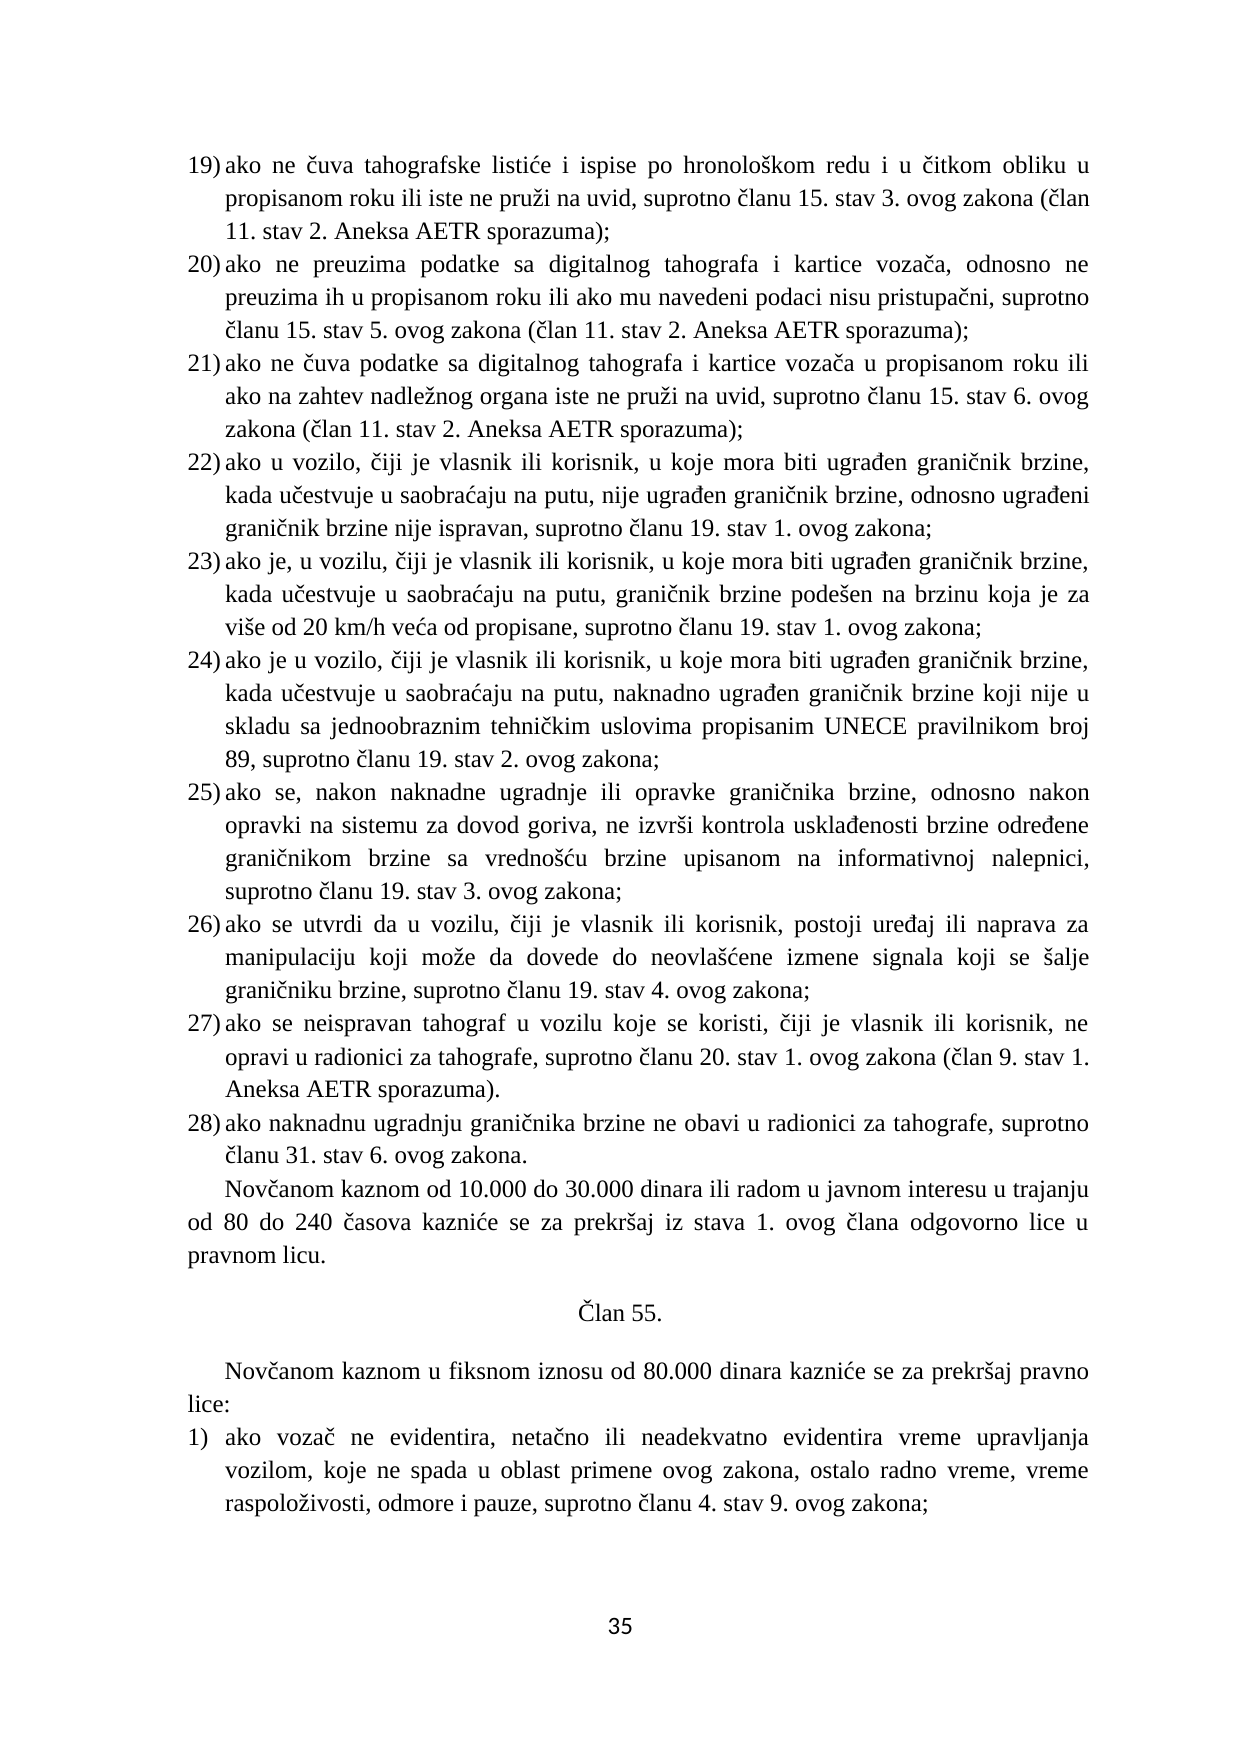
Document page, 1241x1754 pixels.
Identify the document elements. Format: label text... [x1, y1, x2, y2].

list ako je u vozilo, čiji je vlasnik ili korisnik, u koje mora biti ugrađen graničnik brzine, kada učestvuje u saobraćaju na putu, naknadno ugrađen graničnik brzine koji nije u skladu sa jednoobraznim tehničkim uslovima propisanim UNECE pravilnikom broj 89, suprotno članu 19. stav 2. ovog zakona; [187, 645, 1090, 773]
list ako vozač ne evidentira, netačno ili neadekvatno evidentira vreme upravljanja vozilom, koje ne spada u oblast primene ovog zakona, ostalo radno vreme, vreme raspoloživosti, odmore i pauze, suprotno članu 4. stav 9. ovog zakona; [187, 1422, 1090, 1517]
list ako u vozilo, čiji je vlasnik ili korisnik, u koje mora biti ugrađen graničnik brzine, kada učestvuje u saobraćaju na putu, nije ugrađen graničnik brzine, odnosno ugrađeni graničnik brzine nije ispravan, suprotno članu 19. stav 1. ovog zakona; [187, 447, 1090, 542]
text Član 55. [150, 1298, 1090, 1326]
list ako ne čuva podatke sa digitalnog tahografa i kartice vozača u propisanom roku ili ako na zahtev nadležnog organa iste ne pruži na uvid, suprotno članu 15. stav 6. ovog zakona (član 11. stav 2. Aneksa AETR sporazuma); [187, 348, 1090, 443]
list ako se utvrdi da u vozilu, čiji je vlasnik ili korisnik, postoji uređaj ili naprava za manipulaciju koji može da dovede do neovlašćene izmene signala koji se šalje graničniku brzine, suprotno članu 19. stav 4. ovog zakona; [187, 909, 1090, 1004]
list ako ne preuzima podatke sa digitalnog tahografa i kartice vozača, odnosno ne preuzima ih u propisanom roku ili ako mu navedeni podaci nisu pristupačni, suprotno članu 15. stav 5. ovog zakona (član 11. stav 2. Aneksa AETR sporazuma); [187, 249, 1090, 344]
list ako se, nakon naknadne ugradnje ili opravke graničnika brzine, odnosno nakon opravki na sistemu za dovod goriva, ne izvrši kontrola usklađenosti brzine određene graničnikom brzine sa vrednošću brzine upisanom na informativnoj nalepnici, suprotno članu 19. stav 3. ovog zakona; [187, 777, 1090, 905]
list Novčanom kaznom od 10.000 do 30.000 dinara ili radom u javnom interesu u trajanju od 80 do 240 časova kazniće se za prekršaj iz stava 1. ovog člana odgovorno lice u pravnom licu. [187, 1174, 1090, 1268]
list ako je, u vozilu, čiji je vlasnik ili korisnik, u koje mora biti ugrađen graničnik brzine, kada učestvuje u saobraćaju na putu, graničnik brzine podešen na brzinu koja je za više od 20 km/h veća od propisane, suprotno članu 19. stav 1. ovog zakona; [187, 546, 1090, 641]
list ako se neispravan tahograf u vozilu koje se koristi, čiji je vlasnik ili korisnik, ne opravi u radionici za tahografe, suprotno članu 20. stav 1. ovog zakona (član 9. stav 1. Aneksa AETR sporazuma). [187, 1008, 1090, 1103]
list Novčanom kaznom u fiksnom iznosu od 80.000 dinara kazniće se za prekršaj pravno lice: [187, 1356, 1090, 1417]
list ako ne čuva tahografske listiće i ispise po hronološkom redu i u čitkom obliku u propisanom roku ili iste ne pruži na uvid, suprotno članu 15. stav 3. ovog zakona (član 11. stav 2. Aneksa AETR sporazuma); [187, 150, 1090, 245]
list ako naknadnu ugradnju graničnika brzine ne obavi u radionici za tahografe, suprotno članu 31. stav 6. ovog zakona. [187, 1108, 1090, 1169]
